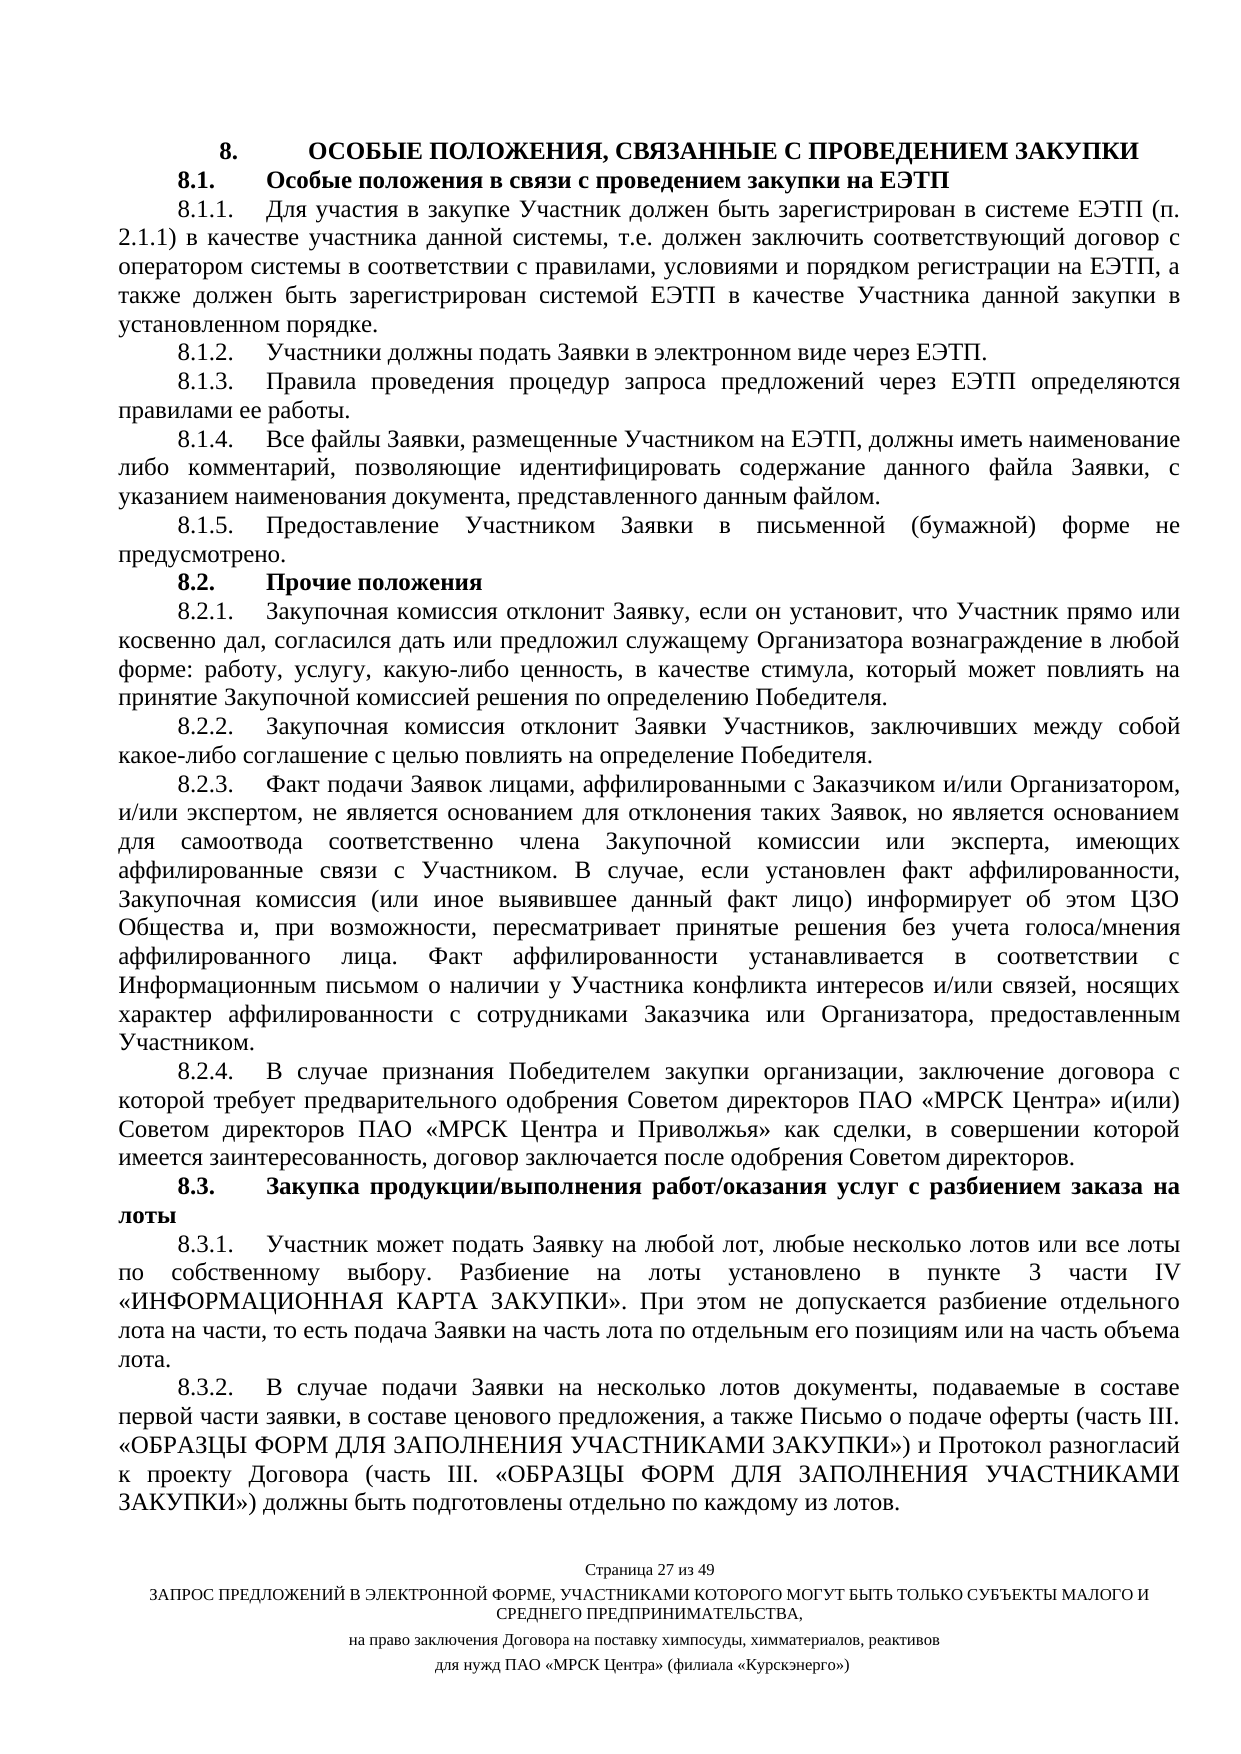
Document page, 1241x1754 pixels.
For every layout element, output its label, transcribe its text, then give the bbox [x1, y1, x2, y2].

subtitle В случае подачи Заявки на несколько лотов документы, подаваемые в составе первой части заявки, в составе ценового предложения, а также Письмо о подаче оферты (часть III. «ОБРАЗЦЫ ФОРМ ДЛЯ ЗАПОЛНЕНИЯ УЧАСТНИКАМИ ЗАКУПКИ») и Протокол разногласий к проекту Договора (часть III. «ОБРАЗЦЫ ФОРМ ДЛЯ ЗАПОЛНЕНИЯ УЧАСТНИКАМИ ЗАКУПКИ») должны быть подготовлены отдельно по каждому из лотов. [118, 1372, 1181, 1516]
subtitle Закупочная комиссия отклонит Заявку, если он установит, что Участник прямо или косвенно дал, согласился дать или предложил служащему Организатора вознаграждение в любой форме: работу, услугу, какую-либо ценность, в качестве стимула, который может повлиять на принятие Закупочной комиссией решения по определению Победителя. [118, 596, 1181, 711]
subtitle Предоставление Участником Заявки в письменной (бумажной) форме не предусмотрено. [118, 510, 1181, 567]
subtitle Все файлы Заявки, размещенные Участником на ЕЭТП, должны иметь наименование либо комментарий, позволяющие идентифицировать содержание данного файла Заявки, с указанием наименования документа, представленного данным файлом. [118, 424, 1181, 510]
subtitle В случае признания Победителем закупки организации, заключение договора с которой требует предварительного одобрения Советом директоров ПАО «МРСК Центра» и(или) Советом директоров ПАО «МРСК Центра и Приволжья» как сделки, в совершении которой имеется заинтересованность, договор заключается после одобрения Советом директоров. [118, 1056, 1181, 1171]
subtitle ОСОБЫЕ ПОЛОЖЕНИЯ, СВЯЗАННЫЕ С ПРОВЕДЕНИЕМ ЗАКУПКИ [118, 136, 1181, 165]
subtitle Правила проведения процедур запроса предложений через ЕЭТП определяются правилами ее работы. [118, 366, 1181, 424]
subtitle Для участия в закупке Участник должен быть зарегистрирован в системе ЕЭТП (п. 2.1.1) в качестве участника данной системы, т.е. должен заключить соответствующий договор с оператором системы в соответствии с правилами, условиями и порядком регистрации на ЕЭТП, а также должен быть зарегистрирован системой ЕЭТП в качестве Участника данной закупки в установленном порядке. [118, 194, 1181, 337]
subtitle Участники должны подать Заявки в электронном виде через ЕЭТП. [118, 337, 1181, 366]
subtitle Закупка продукции/выполнения работ/оказания услуг с разбиением заказа на лоты [118, 1171, 1181, 1229]
subtitle Участник может подать Заявку на любой лот, любые несколько лотов или все лоты по собственному выбору. Разбиение на лоты установлено в пункте 3 части IV «ИНФОРМАЦИОННАЯ КАРТА ЗАКУПКИ». При этом не допускается разбиение отдельного лота на части, то есть подача Заявки на часть лота по отдельным его позициям или на часть объема лота. [118, 1229, 1181, 1372]
subtitle Особые положения в связи с проведением закупки на ЕЭТП [118, 165, 1181, 194]
subtitle Закупочная комиссия отклонит Заявки Участников, заключивших между собой какое-либо соглашение с целью повлиять на определение Победителя. [118, 711, 1181, 769]
subtitle Факт подачи Заявок лицами, аффилированными с Заказчиком и/или Организатором, и/или экспертом, не является основанием для отклонения таких Заявок, но является основанием для самоотвода соответственно члена Закупочной комиссии или эксперта, имеющих аффилированные связи с Участником. В случае, если установлен факт аффилированности, Закупочная комиссия (или иное выявившее данный факт лицо) информирует об этом ЦЗО Общества и, при возможности, пересматривает принятые решения без учета голоса/мнения аффилированного лица. Факт аффилированности устанавливается в соответствии с Информационным письмом о наличии у Участника конфликта интересов и/или связей, носящих характер аффилированности с сотрудниками Заказчика или Организатора, предоставленным Участником. [118, 769, 1181, 1056]
subtitle Прочие положения [118, 567, 1181, 596]
